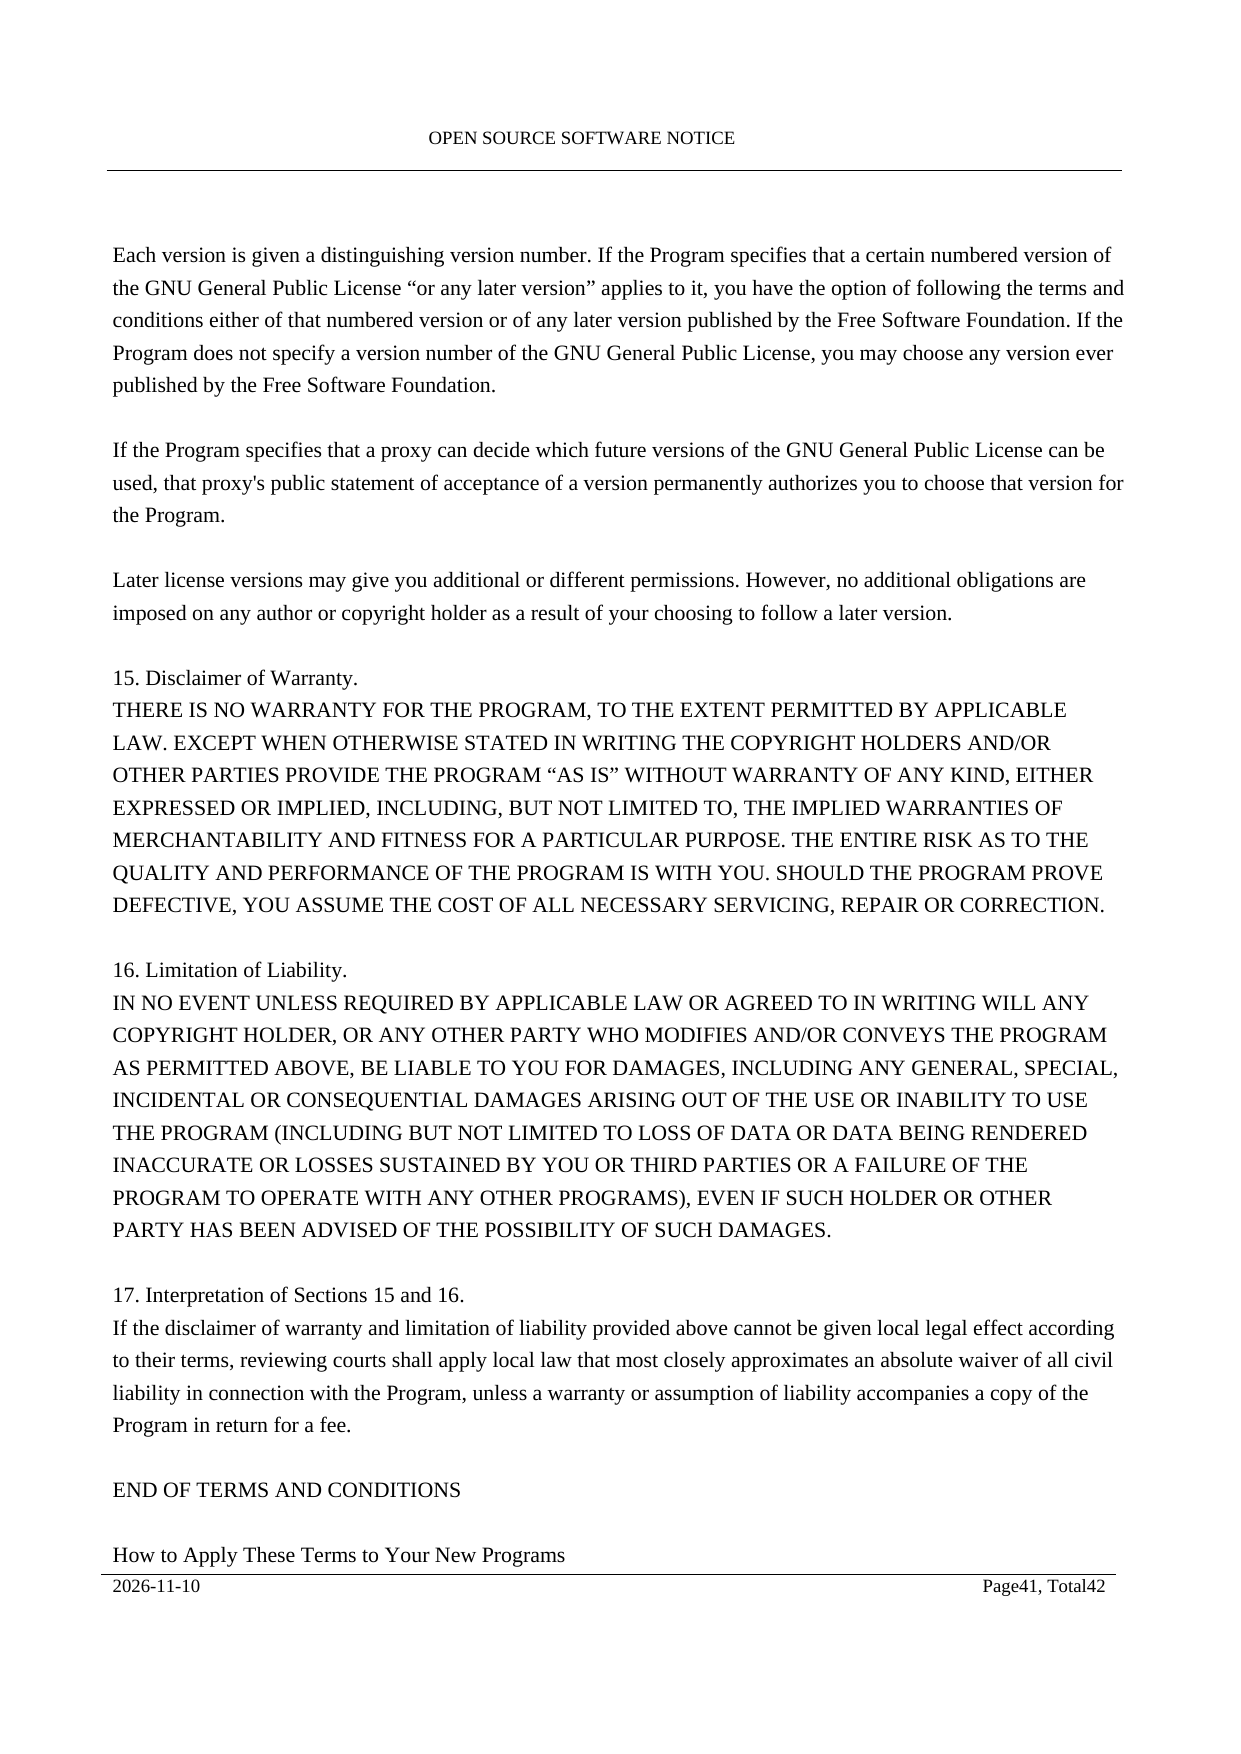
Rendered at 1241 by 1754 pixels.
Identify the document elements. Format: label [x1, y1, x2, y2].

text [112, 206, 1128, 1571]
